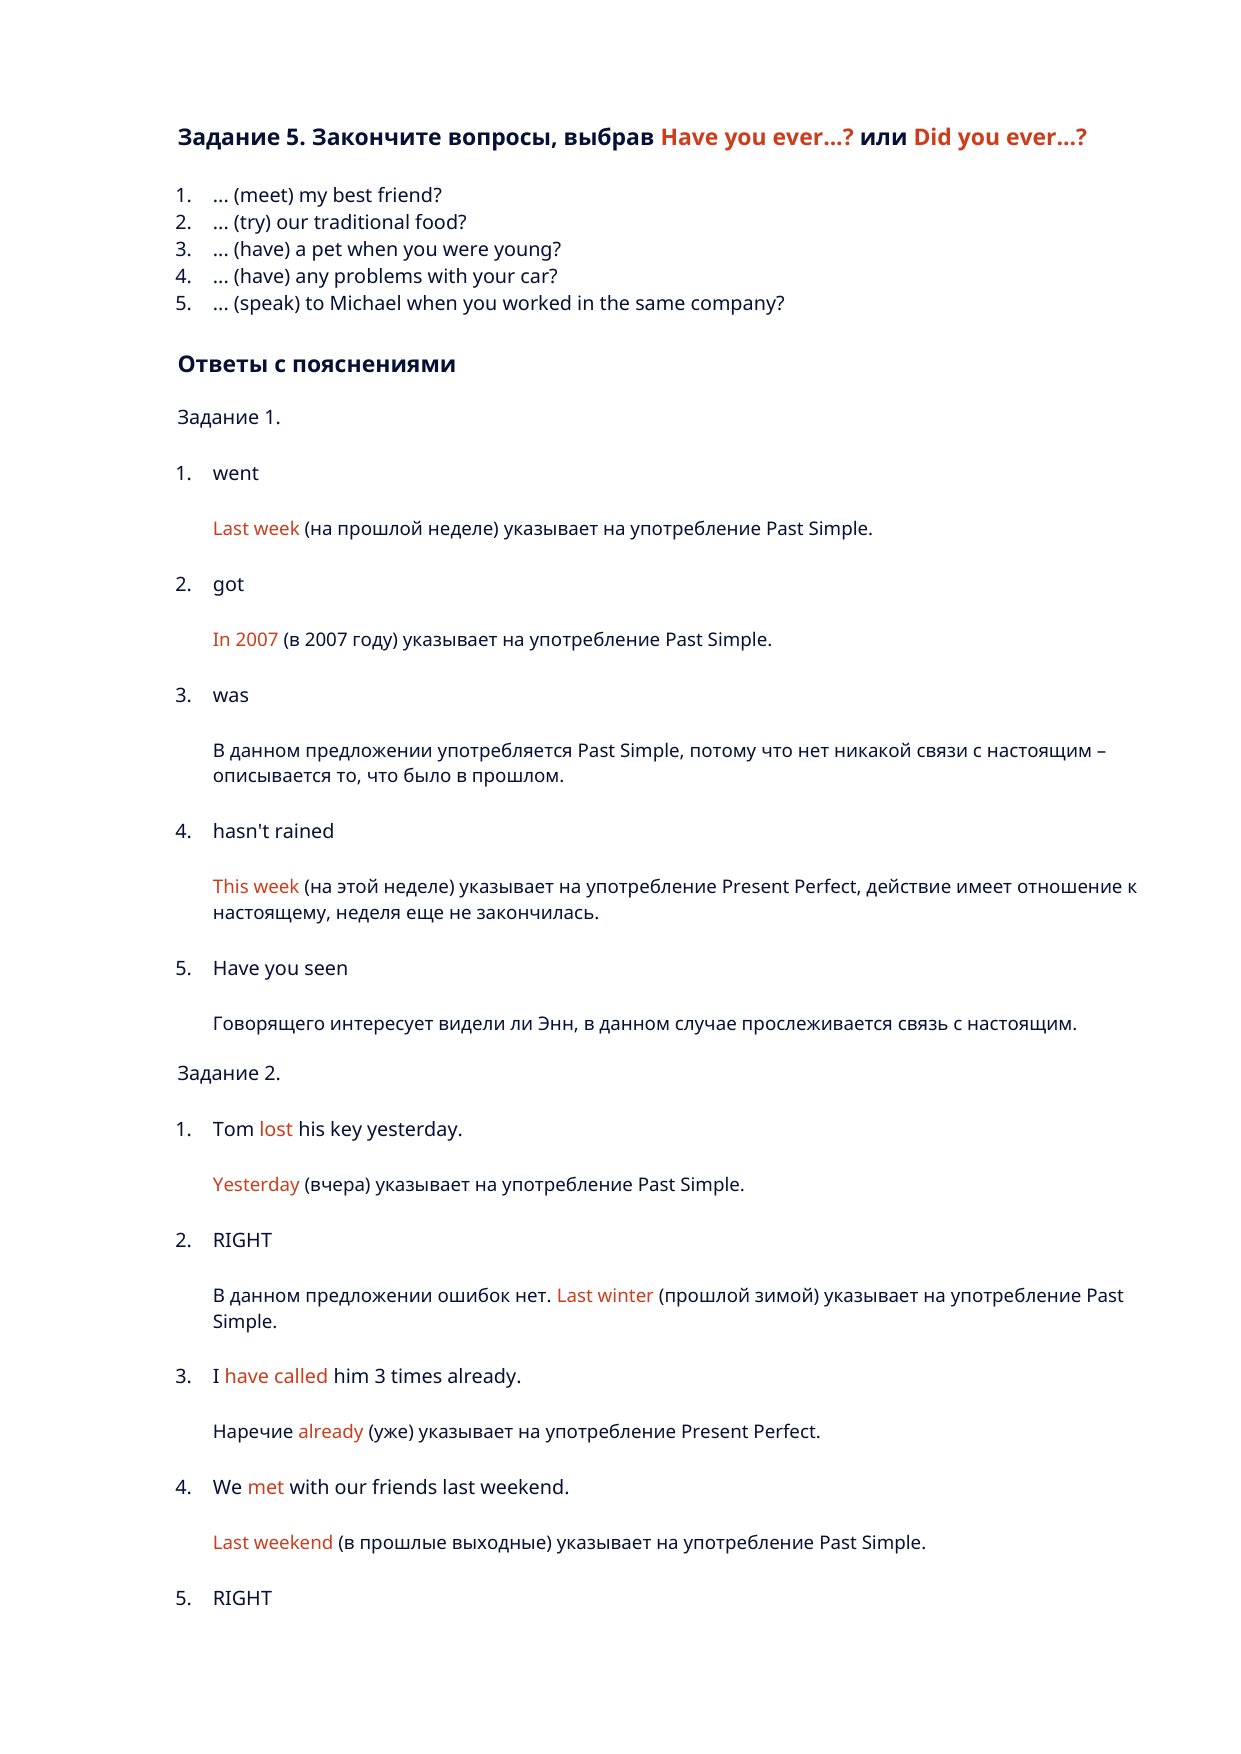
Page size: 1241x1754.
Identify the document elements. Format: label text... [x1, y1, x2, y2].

list RIGHT [175, 1226, 1152, 1253]
subtitle Задание 5. Закончите вопросы, выбрав Have you ever...? или Did you ever...? [177, 118, 1152, 152]
text В данном предложении ошибок нет. Last winter (прошлой зимой) указывает на употребление Past Simple. [213, 1282, 1152, 1333]
list Have you seen [175, 954, 1152, 981]
subtitle Задание 2. [177, 1052, 1152, 1086]
text В данном предложении употребляется Past Simple, потому что нет никакой связи с настоящим – описывается то, что было в прошлом. [213, 737, 1152, 788]
text Last weekend (в прошлые выходные) указывает на употребление Past Simple. [213, 1530, 1152, 1555]
list got [175, 570, 1152, 597]
list was [175, 681, 1152, 708]
subtitle Ответы с пояснениями [177, 345, 1152, 379]
list ... (speak) to Michael when you worked in the same company? [175, 289, 1152, 316]
list went [175, 459, 1152, 486]
list Tom lost his key yesterday. [175, 1116, 1152, 1142]
text Last week (на прошлой неделе) указывает на употребление Past Simple. [213, 516, 1152, 541]
subtitle Задание 1. [177, 396, 1152, 430]
text Говорящего интересует видели ли Энн, в данном случае прослеживается связь с настоящим. [213, 1010, 1152, 1035]
list ... (try) our traditional food? [175, 208, 1152, 235]
list ... (have) any problems with your car? [175, 262, 1152, 289]
text Yesterday (вчера) указывает на употребление Past Simple. [213, 1172, 1152, 1197]
list hasn't rained [175, 817, 1152, 844]
list I have called him 3 times already. [175, 1363, 1152, 1390]
list We met with our friends last weekend. [175, 1473, 1152, 1501]
text In 2007 (в 2007 году) указывает на употребление Past Simple. [213, 626, 1152, 652]
list ... (have) a pet when you were young? [175, 235, 1152, 262]
text Наречие already (уже) указывает на употребление Present Perfect. [213, 1419, 1152, 1444]
text This week (на этой неделе) указывает на употребление Present Perfect, действие имеет отношение к настоящему, неделя еще не закончилась. [213, 873, 1152, 924]
list RIGHT [175, 1584, 1152, 1611]
list ... (meet) my best friend? [175, 181, 1152, 208]
